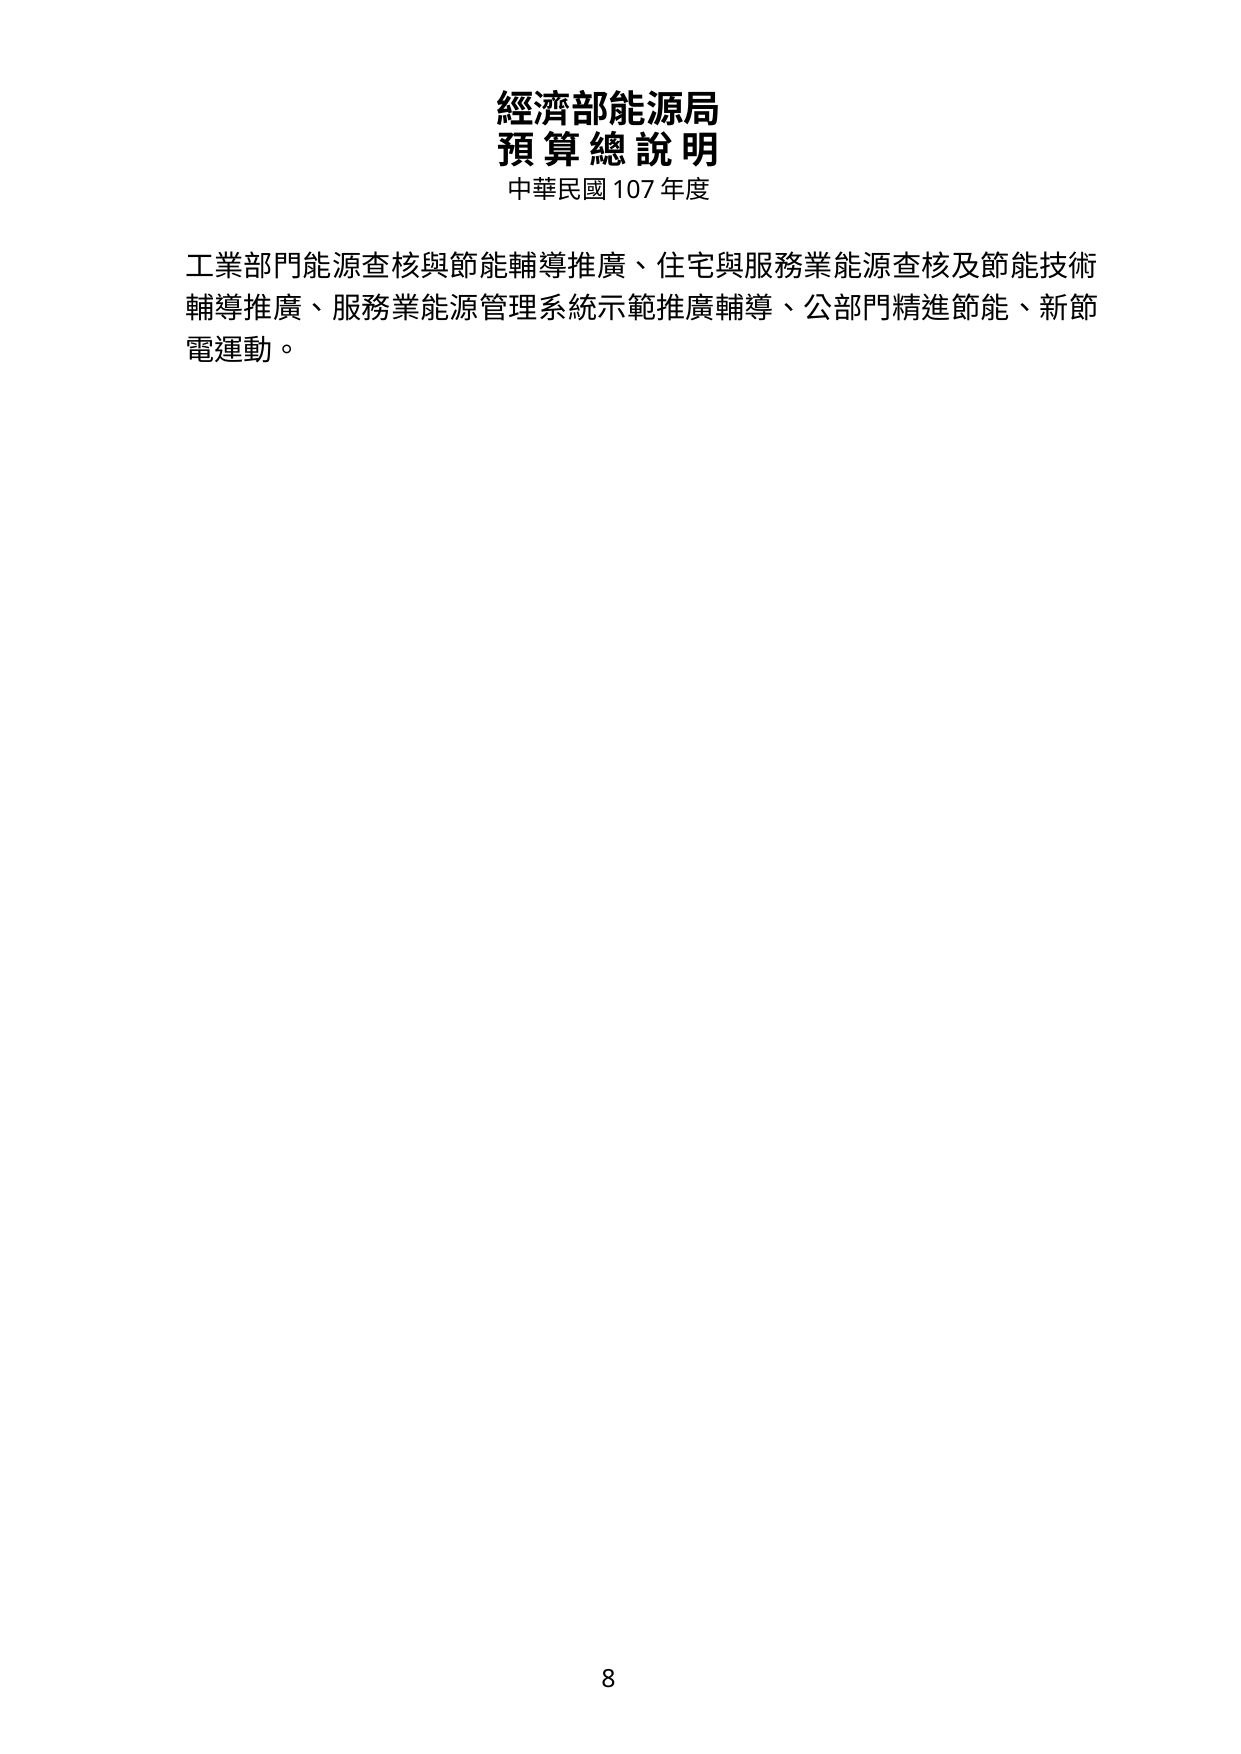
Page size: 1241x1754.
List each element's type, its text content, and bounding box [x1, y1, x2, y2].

text 5.推動節約能源：使用能源設備及器具效率管理政策執行與基準訂定研究、工業部門能源查核與節能輔導推廣、住宅與服務業能源查核及節能技術輔導推廣、服務業能源管理系統示範推廣輔導、公部門精進節能、新節電運動。 [156, 243, 1098, 368]
